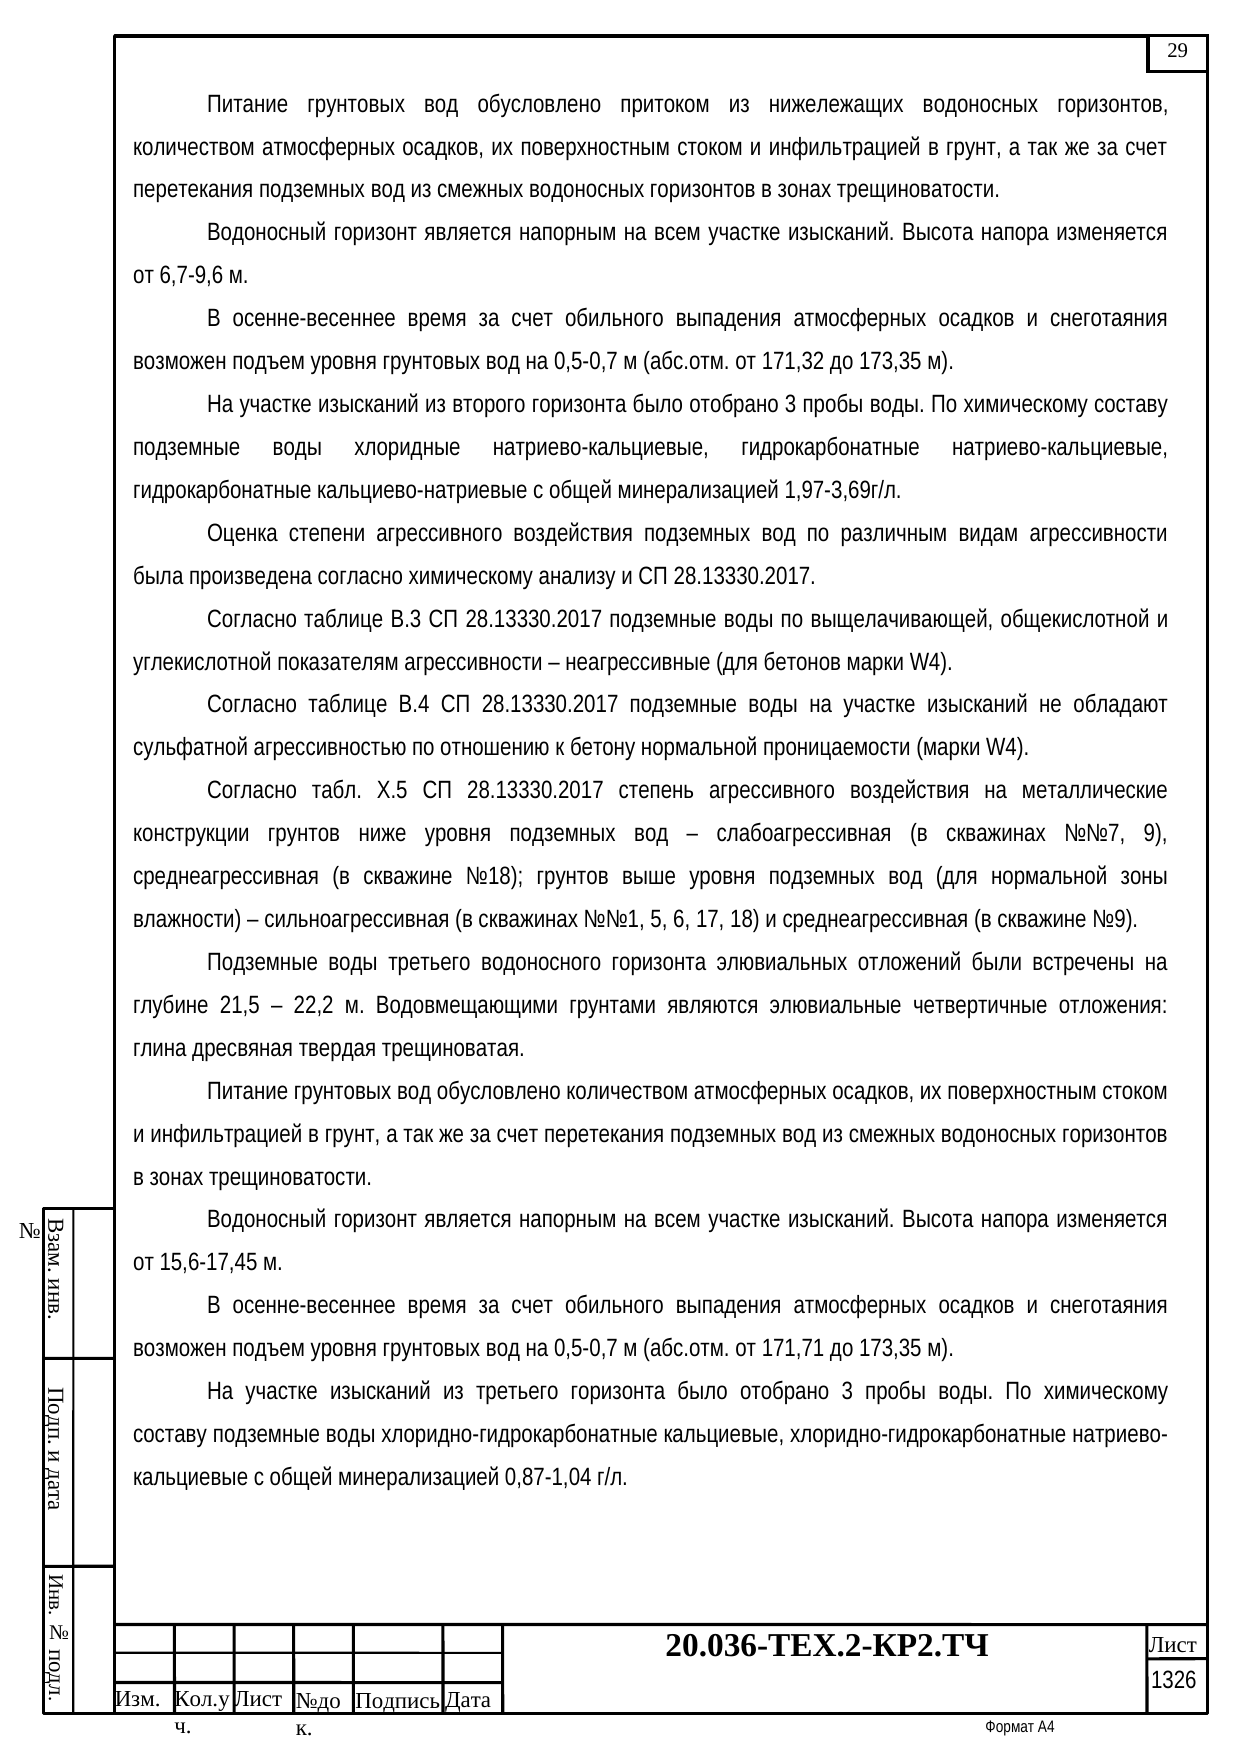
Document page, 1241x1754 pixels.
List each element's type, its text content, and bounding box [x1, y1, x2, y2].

text Согласно табл. Х.5 СП 28.13330.2017 степень агрессивного воздействия на металлические конструкции грунтов ниже уровня подземных вод – слабоагрессивная (в скважинах №№7, 9), среднеагрессивная (в скважине №18); грунтов выше уровня подземных вод (для нормальной зоны влажности) – сильноагрессивная (в скважинах №№1, 5, 6, 17, 18) и среднеагрессивная (в скважине №9). [133, 775, 1169, 933]
text Питание грунтовых вод обусловлено количеством атмосферных осадков, их поверхностным стоком и инфильтрацией в грунт, а так же за счет перетекания подземных вод из смежных водоносных горизонтов в зонах трещиноватости. [133, 1076, 1169, 1190]
text На участке изысканий из третьего горизонта было отобрано 3 пробы воды. По химическому составу подземные воды хлоридно-гидрокарбонатные кальциевые, хлоридно-гидрокарбонатные натриево-кальциевые с общей минерализацией 0,87-1,04 г/л. [133, 1376, 1169, 1491]
text Согласно таблице В.3 СП 28.13330.2017 подземные воды по выщелачивающей, общекислотной и углекислотной показателям агрессивности – неагрессивные (для бетонов марки W4). [133, 604, 1169, 675]
text В осенне-весеннее время за счет обильного выпадения атмосферных осадков и снеготаяния возможен подъем уровня грунтовых вод на 0,5-0,7 м (абс.отм. от 171,32 до 173,35 м). [133, 303, 1169, 375]
text Подземные воды третьего водоносного горизонта элювиальных отложений были встречены на глубине 21,5 – 22,2 м. Водовмещающими грунтами являются элювиальные четвертичные отложения: глина дресвяная твердая трещиноватая. [133, 947, 1169, 1061]
text Согласно таблице В.4 СП 28.13330.2017 подземные воды на участке изысканий не обладают сульфатной агрессивностью по отношению к бетону нормальной проницаемости (марки W4). [133, 689, 1169, 761]
text Водоносный горизонт является напорным на всем участке изысканий. Высота напора изменяется от 15,6-17,45 м. [133, 1204, 1169, 1276]
text В осенне-весеннее время за счет обильного выпадения атмосферных осадков и снеготаяния возможен подъем уровня грунтовых вод на 0,5-0,7 м (абс.отм. от 171,71 до 173,35 м). [133, 1290, 1169, 1362]
text На участке изысканий из второго горизонта было отобрано 3 пробы воды. По химическому составу подземные воды хлоридные натриево-кальциевые, гидрокарбонатные натриево-кальциевые, гидрокарбонатные кальциево-натриевые с общей минерализацией 1,97-3,69г/л. [133, 389, 1169, 503]
text Оценка степени агрессивного воздействия подземных вод по различным видам агрессивности была произведена согласно химическому анализу и СП 28.13330.2017. [133, 518, 1169, 589]
text Питание грунтовых вод обусловлено притоком из нижележащих водоносных горизонтов, количеством атмосферных осадков, их поверхностным стоком и инфильтрацией в грунт, а так же за счет перетекания подземных вод из смежных водоносных горизонтов в зонах трещиноватости. [133, 89, 1169, 203]
text Водоносный горизонт является напорным на всем участке изысканий. Высота напора изменяется от 6,7-9,6 м. [133, 217, 1169, 289]
